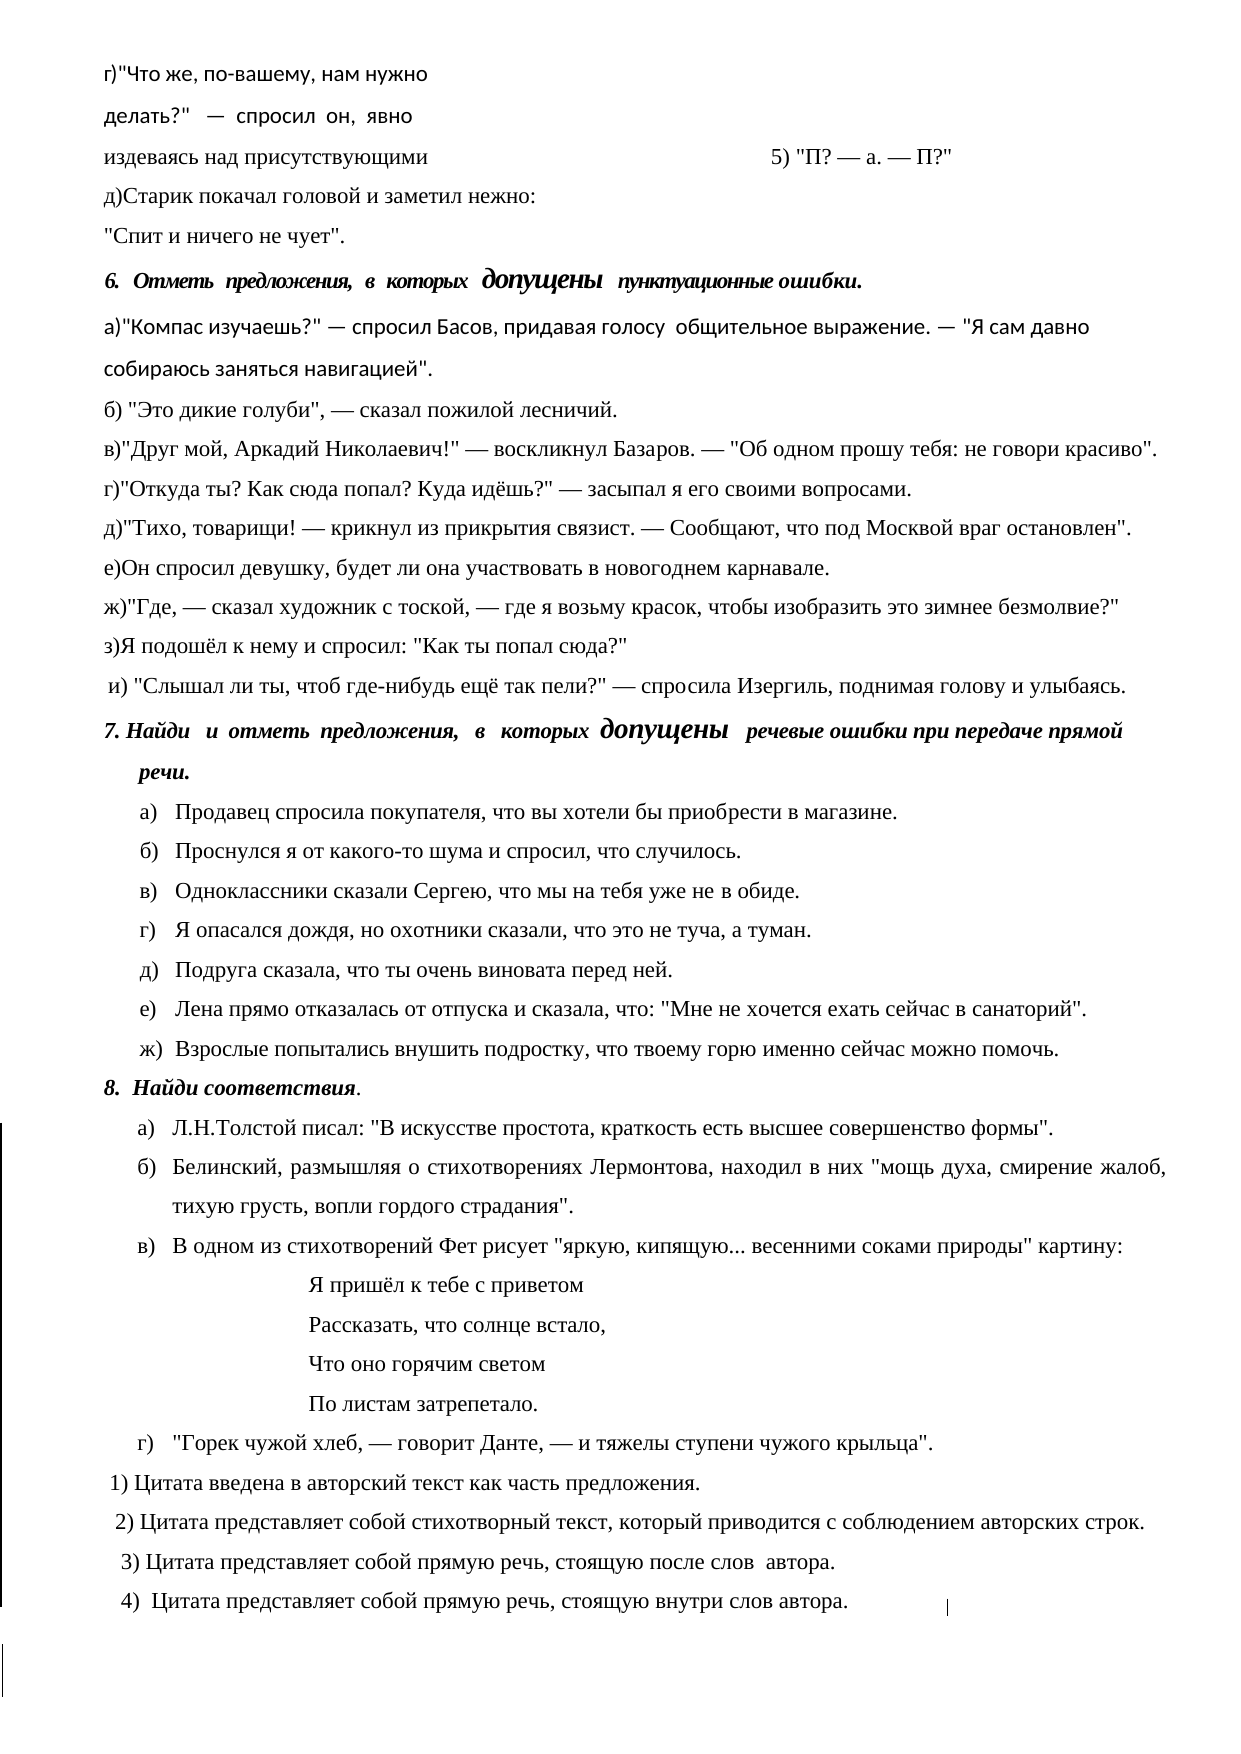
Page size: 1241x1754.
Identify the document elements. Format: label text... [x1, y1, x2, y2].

text издеваясь над присутствующими 5) "П? — а. — П?" [103, 143, 1172, 169]
text 6. Отметь предложения, в которых допущены пунктуационные ошибки. [104, 261, 1172, 295]
text По листам затрепетало. [303, 1390, 1028, 1416]
text 2) Цитата представляет собой стихотворный текст, который приводится с соблюдением авторских строк. [103, 1508, 1172, 1535]
text д)"Тихо, товарищи! — крикнул из прикрытия связист. — Сообщают, что под Москвой враг остановлен". [103, 514, 1172, 541]
text ж) Взрослые попытались внушить подростку, что твоему горю именно сейчас можно помочь. [139, 1034, 1172, 1061]
text а)"Компас изучаешь?" — спросил Басов, придавая голосу общительное выражение. — "Я сам давно собираюсь заняться навигацией". [103, 312, 1172, 382]
text г)"Что же, по-вашему, нам нужно делать?" — спросил он, явно [103, 59, 1172, 129]
text д) Подруга сказала, что ты очень виновата перед ней. [139, 956, 1172, 982]
text а) Л.Н.Толстой писал: "В искусстве простота, краткость есть высшее совершенство формы". [137, 1113, 1168, 1140]
text 3) Цитата представляет собой прямую речь, стоящую после слов автора. [103, 1548, 1172, 1574]
text Я пришёл к тебе с приветом [303, 1271, 1028, 1298]
text б) Проснулся я от какого-то шума и спросил, что случилось. [139, 837, 1172, 863]
text 8. Найди соответствия. [103, 1074, 1172, 1100]
text г) "Горек чужой хлеб, — говорит Данте, — и тяжелы ступени чужого крыльца". [137, 1429, 1169, 1456]
text Рассказать, что солнце встало, [303, 1311, 1028, 1337]
text "Спит и ничего не чует". [103, 222, 857, 248]
text е)Он спросил девушку, будет ли она участвовать в новогоднем карнавале. [103, 554, 1172, 580]
text б) Белинский, размышляя о стихотворениях Лермонтова, находил в них "мощь духа, смирение жалоб, тихую грусть, вопли гордого страдания". [137, 1153, 1168, 1219]
text в) Одноклассники сказали Сергею, что мы на тебя уже не в обиде. [139, 877, 1172, 903]
text 1) Цитата введена в авторский текст как часть предложения. [103, 1469, 1172, 1495]
text б) "Это дикие голуби", — сказал пожилой лесничий. [103, 396, 1172, 422]
text д)Старик покачал головой и заметил нежно: [103, 182, 857, 209]
text е) Лена прямо отказалась от отпуска и сказала, что: "Мне не хочется ехать сейчас в санаторий". [139, 995, 1172, 1021]
text в) В одном из стихотворений Фет рисует "яркую, кипящую... весенними соками природы" картину: [137, 1232, 1168, 1258]
text и) "Слышал ли ты, чтоб где-нибудь ещё так пели?" — спросила Изергиль, поднимая голову и улыбаясь. [68, 672, 1172, 698]
text ж)"Где, — сказал художник с тоской, — где я возьму красок, чтобы изобразить это зимнее безмолвие?" [103, 593, 1172, 619]
text а) Продавец спросила покупателя, что вы хотели бы приобрести в магазине. [139, 798, 1172, 824]
text 4) Цитата представляет собой прямую речь, стоящую внутри слов автора. [103, 1587, 1172, 1614]
text г) Я опасался дождя, но охотники сказали, что это не туча, а туман. [139, 916, 1172, 942]
text г)"Откуда ты? Как сюда попал? Куда идёшь?" — засыпал я его своими вопросами. [103, 475, 1172, 501]
text з)Я подошёл к нему и спросил: "Как ты попал сюда?" [103, 633, 1172, 659]
text в)"Друг мой, Аркадий Николаевич!" — воскликнул Базаров. — "Об одном прошу тебя: не говори красиво". [103, 435, 1172, 462]
text 7. Найди и отметь предложения, в которых допущены речевые ошибки при передаче прямой речи. [103, 712, 1172, 784]
text Что оно горячим светом [303, 1350, 1028, 1377]
